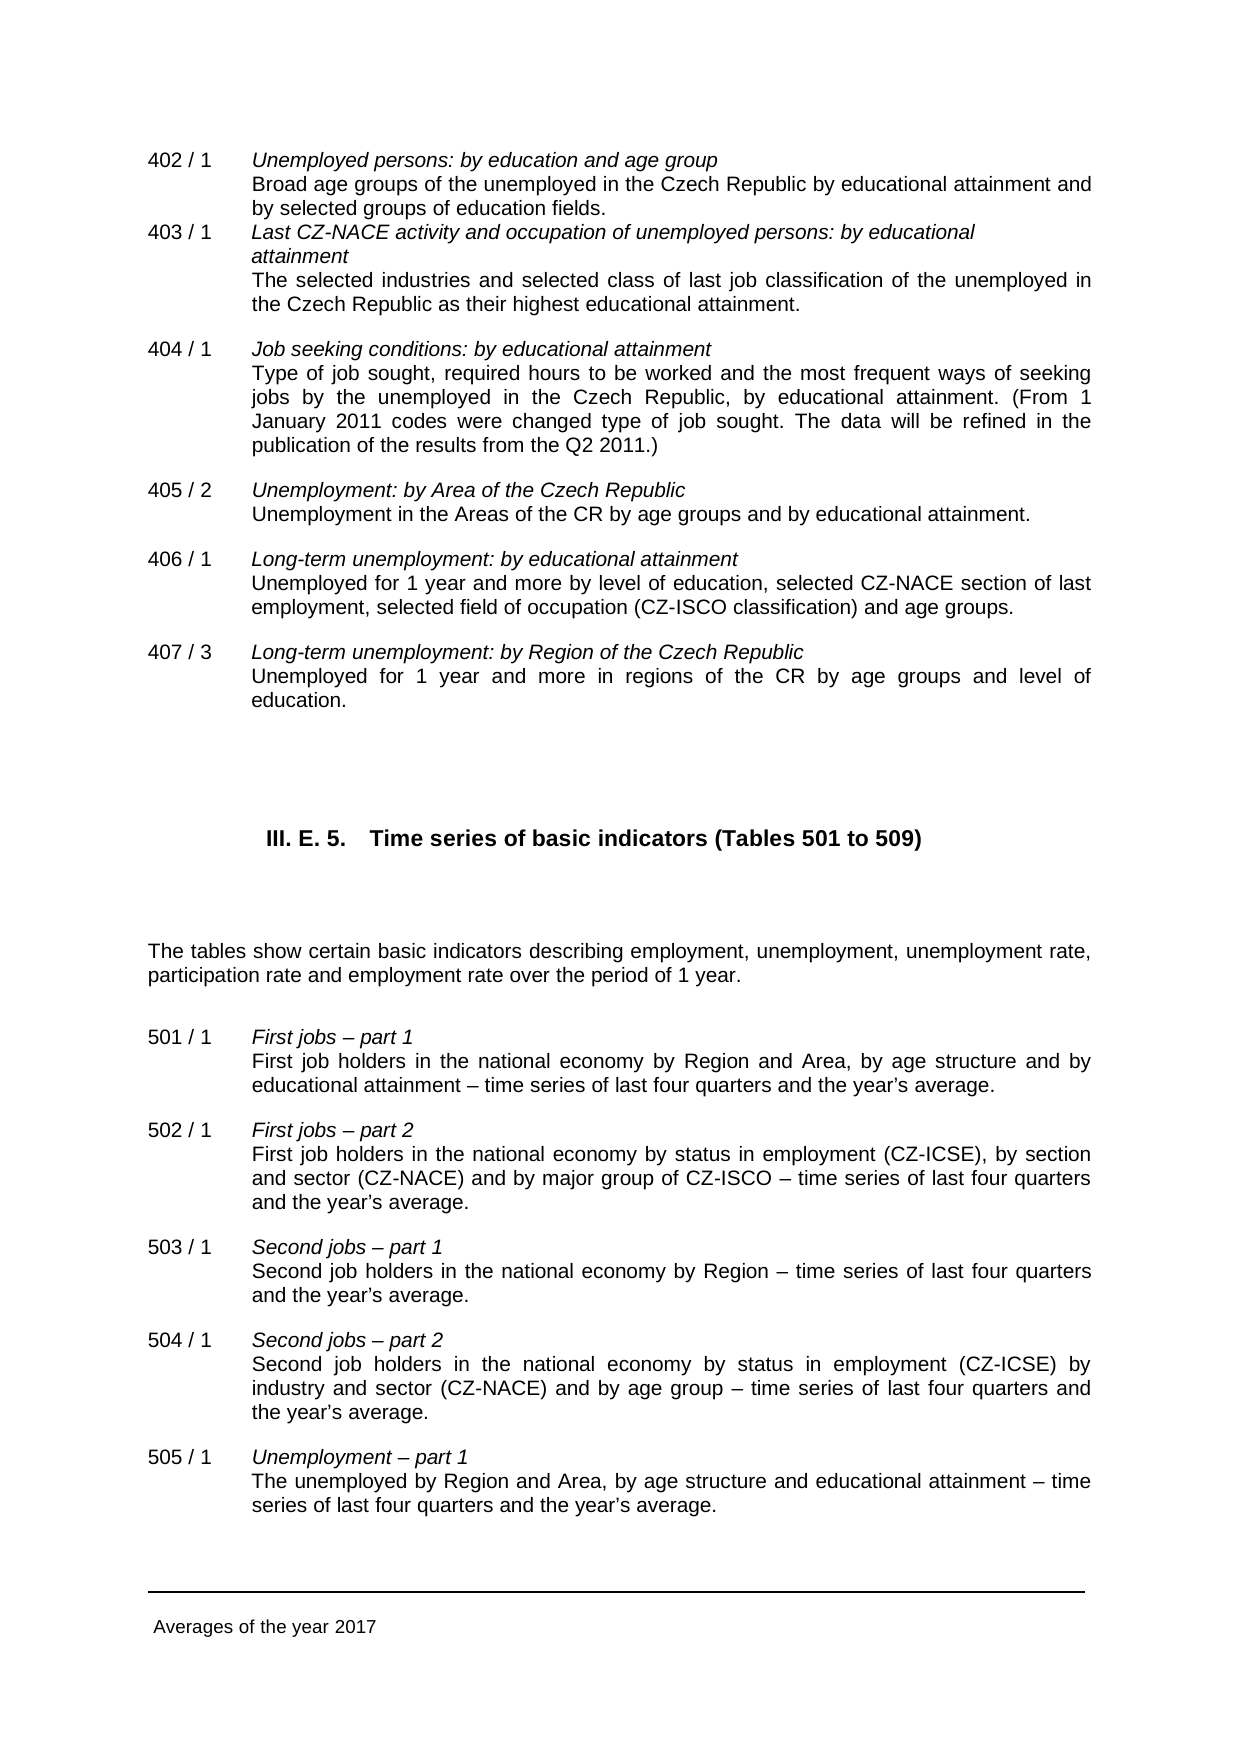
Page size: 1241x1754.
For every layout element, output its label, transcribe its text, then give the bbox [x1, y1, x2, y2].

text Unemployed for 1 year and more in regions of the CR by age groups and level of education. [251, 664, 1092, 712]
text The selected industries and selected class of last job classification of the unemployed in the Czech Republic as their highest educational attainment. [252, 268, 1092, 316]
text 504 / 1 Second jobs – part 2 [148, 1328, 1092, 1352]
text First job holders in the national economy by Region and Area, by age structure and by educational attainment – time series of last four quarters and the year’s average. [252, 1049, 1092, 1097]
text 405 / 2 Unemployment: by Area of the Czech Republic [148, 478, 1092, 502]
text The tables show certain basic indicators describing employment, unemployment, unemployment rate, participation rate and employment rate over the period of 1 year. [148, 939, 1092, 987]
text Second job holders in the national economy by Region – time series of last four quarters and the year’s average. [252, 1259, 1092, 1307]
text Unemployment in the Areas of the CR by age groups and by educational attainment. [252, 502, 1092, 526]
text 406 / 1 Long-term unemployment: by educational attainment [148, 547, 1092, 571]
text First job holders in the national economy by status in employment (CZ-ICSE), by section and sector (CZ-NACE) and by major group of CZ-ISCO – time series of last four quarters and the year’s average. [252, 1142, 1092, 1214]
text 402 / 1 Unemployed persons: by education and age group [148, 148, 1092, 172]
text Broad age groups of the unemployed in the Czech Republic by educational attainment and by selected groups of education fields. [252, 172, 1092, 220]
text 403 / 1 Last CZ-NACE activity and occupation of unemployed persons: by educational attainment [148, 220, 1034, 268]
text 502 / 1 First jobs – part 2 [148, 1118, 1092, 1142]
text 505 / 1 Unemployment – part 1 [148, 1445, 1092, 1469]
text The unemployed by Region and Area, by age structure and educational attainment – time series of last four quarters and the year’s average. [251, 1469, 1092, 1517]
text 503 / 1 Second jobs – part 1 [148, 1235, 1092, 1259]
text 501 / 1 First jobs – part 1 [148, 1025, 1092, 1049]
text 404 / 1 Job seeking conditions: by educational attainment [148, 337, 1092, 361]
text Type of job sought, required hours to be worked and the most frequent ways of seeking jobs by the unemployed in the Czech Republic, by educational attainment. (From 1 January 2011 codes were changed type of job sought. The data will be refined in the publication of the results from the Q2 2011.) [252, 361, 1092, 457]
text Second job holders in the national economy by status in employment (CZ-ICSE) by industry and sector (CZ-NACE) and by age group – time series of last four quarters and the year’s average. [252, 1352, 1092, 1424]
list Time series of basic indicators (Tables 501 to 509) [148, 825, 1092, 852]
text 407 / 3 Long-term unemployment: by Region of the Czech Republic [148, 640, 1092, 664]
text Unemployed for 1 year and more by level of education, selected CZ-NACE section of last employment, selected field of occupation (CZ-ISCO classification) and age groups. [251, 571, 1092, 619]
